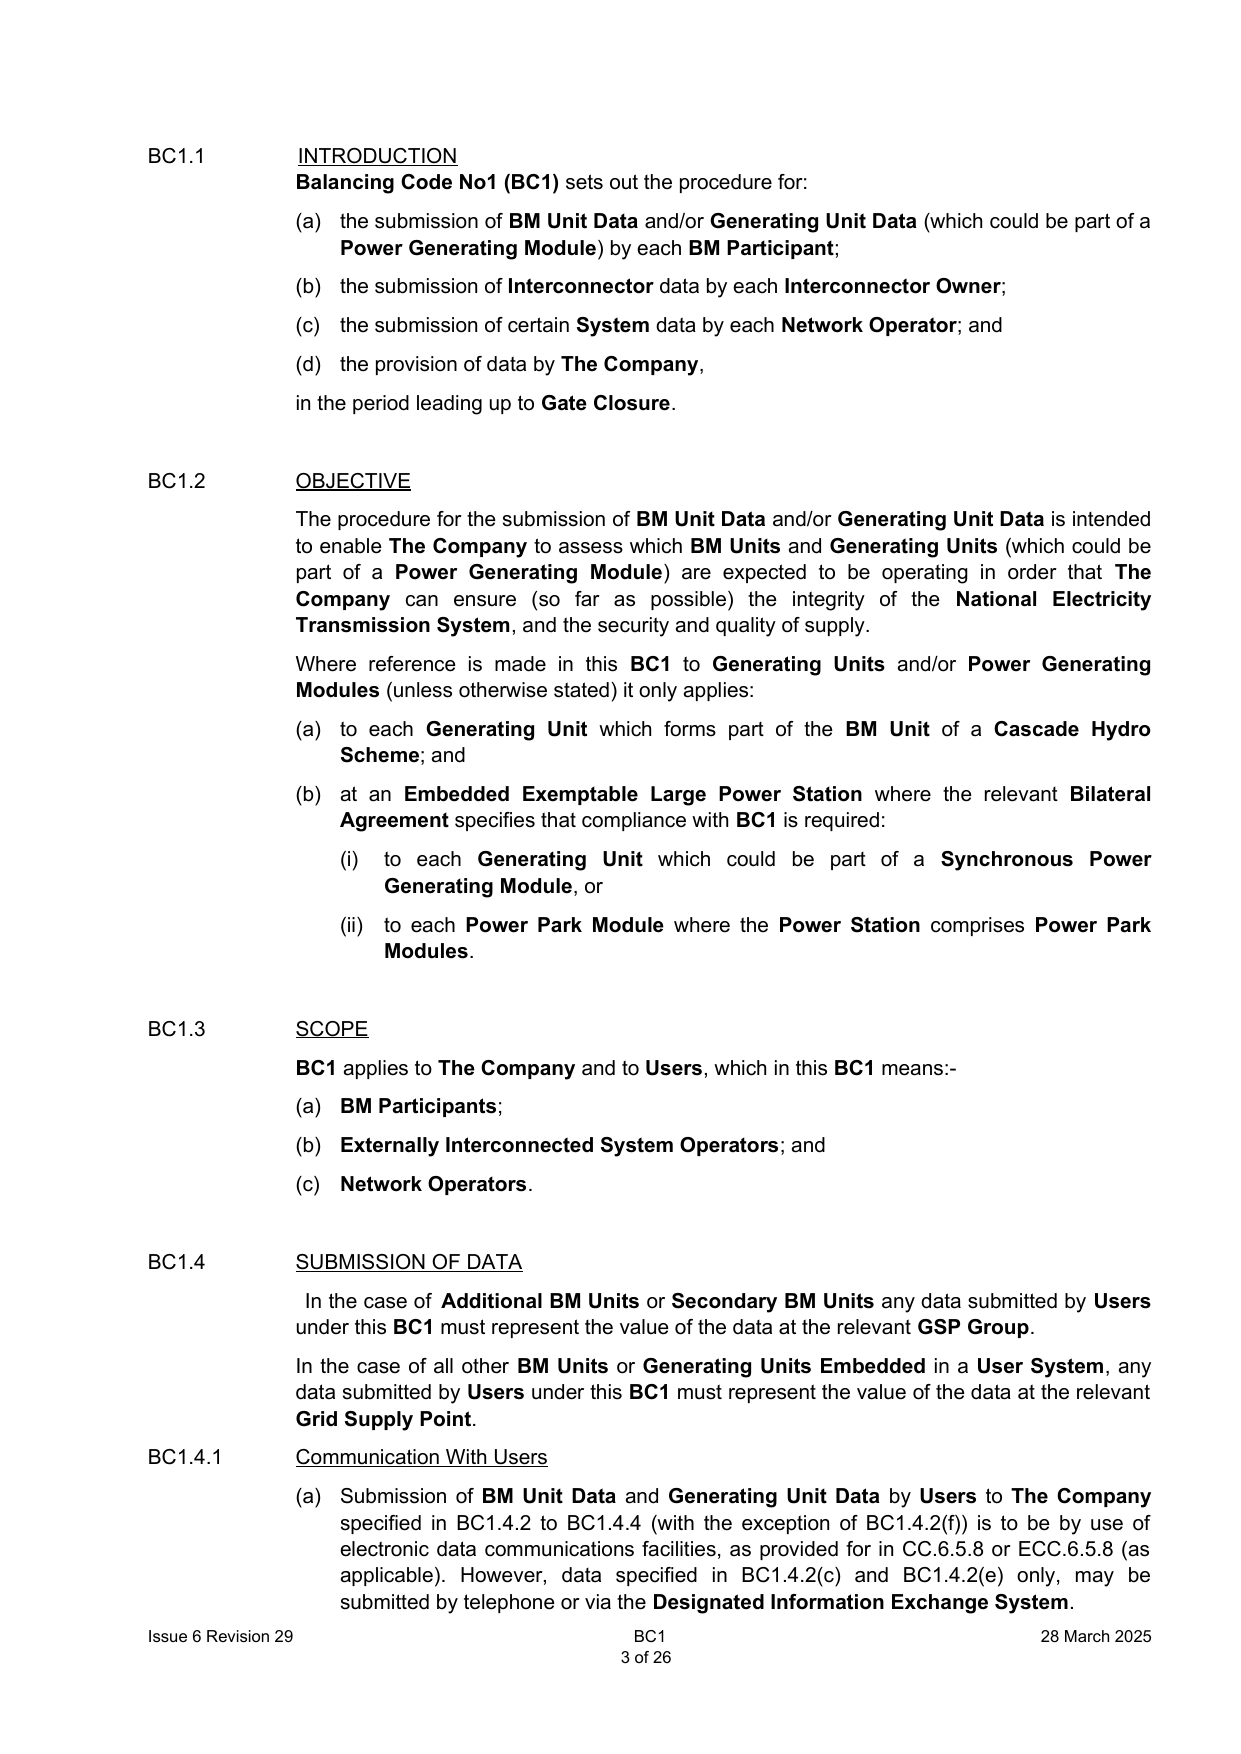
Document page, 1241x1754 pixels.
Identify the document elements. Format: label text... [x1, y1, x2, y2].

text In the case of all other BM Units or Generating Units Embedded in a User System, any data submitted by Users under this BC1 must represent the value of the data at the relevant Grid Supply Point. [148, 1354, 1152, 1430]
text (ii) to each Power Park Module where the Power Station comprises Power Park Modules. [340, 912, 1152, 963]
text (a) to each Generating Unit which forms part of the BM Unit of a Cascade Hydro Scheme; and [295, 717, 1152, 767]
text (c) Network Operators. [295, 1172, 1152, 1196]
text BC1.3 SCOPE [148, 1016, 1152, 1040]
text In the case of Additional BM Units or Secondary BM Units any data submitted by Users under this BC1 must represent the value of the data at the relevant GSP Group. [148, 1288, 1152, 1339]
text BC1.4.1 Communication With Users [148, 1445, 1152, 1469]
text (a) Submission of BM Unit Data and Generating Unit Data by Users to The Company specified in BC1.4.2 to BC1.4.4 (with the exception of BC1.4.2(f)) is to be by use of electronic data communications facilities, as provided for in CC.6.5.8 or ECC.6.5.8 (as applicable). However, data specified in BC1.4.2(c) and BC1.4.2(e) only, may be submitted by telephone or via the Designated Information Exchange System. [295, 1484, 1152, 1613]
text (c) the submission of certain System data by each Network Operator; and [295, 313, 1152, 337]
text The procedure for the submission of BM Unit Data and/or Generating Unit Data is intended to enable The Company to assess which BM Units and Generating Units (which could be part of a Power Generating Module) are expected to be operating in order that The Company can ensure (so far as possible) the integrity of the National Electricity Transmission System, and the security and quality of supply. [148, 507, 1152, 637]
text (b) the submission of Interconnector data by each Interconnector Owner; [295, 274, 1152, 298]
text BC1 applies to The Company and to Users, which in this BC1 means:- [148, 1055, 1152, 1079]
text in the period leading up to Gate Closure. [148, 391, 1152, 415]
text (d) the provision of data by The Company, [295, 352, 1152, 376]
text (a) BM Participants; [295, 1094, 1152, 1118]
text (a) the submission of BM Unit Data and/or Generating Unit Data (which could be part of a Power Generating Module) by each BM Participant; [295, 209, 1152, 259]
text Where reference is made in this BC1 to Generating Units and/or Power Generating Modules (unless otherwise stated) it only applies: [148, 652, 1152, 702]
text (b) at an Embedded Exemptable Large Power Station where the relevant Bilateral Agreement specifies that compliance with BC1 is required: [295, 782, 1152, 832]
text BC1.4 SUBMISSION OF DATA [148, 1249, 1152, 1273]
text BC1.1 INTRODUCTION [148, 144, 1152, 168]
text (b) Externally Interconnected System Operators; and [295, 1133, 1152, 1157]
text Balancing Code No1 (BC1) sets out the procedure for: [148, 170, 1152, 194]
text BC1.2 OBJECTIVE [148, 468, 1152, 492]
text (i) to each Generating Unit which could be part of a Synchronous Power Generating Module, or [340, 847, 1152, 897]
